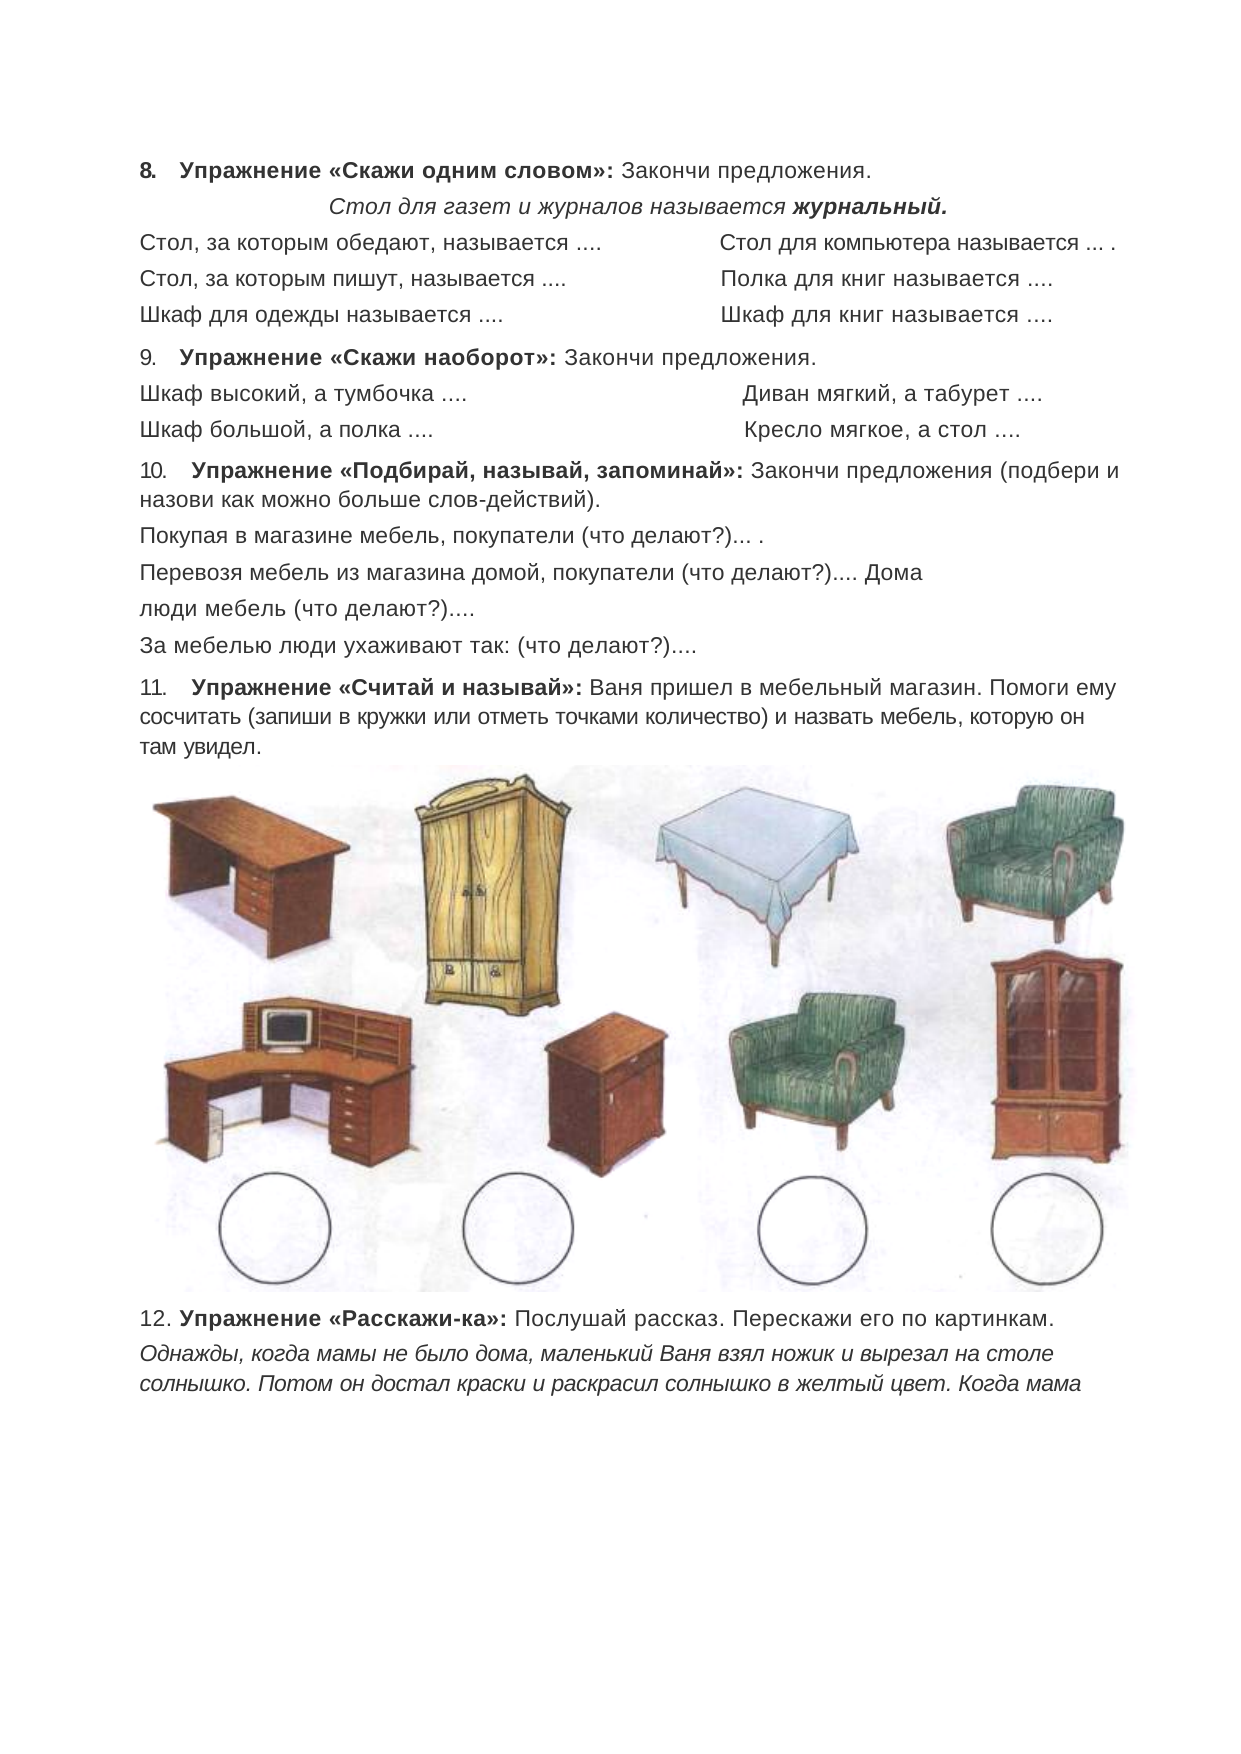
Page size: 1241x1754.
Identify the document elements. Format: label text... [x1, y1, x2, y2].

text 11. Упражнение «Считай и называй»: Ваня пришел в мебельный магазин. Помоги ему сосчитать (запиши в кружки или отметь точками количество) и назвать мебель, которую он там увидел. [139, 672, 1137, 760]
text Шкаф для одежды называется .... Шкаф для книг называется .... [139, 294, 1137, 330]
text 10. Упражнение «Подбирай, называй, запоминай»: Закончи предложения (подбери и назови как можно больше слов-действий). [139, 455, 1137, 514]
text Стол, за которым обедают, называется .... Стол для компьютера называется ... . [139, 222, 1137, 258]
text 8. Упражнение «Скажи одним словом»: Закончи предложения. [139, 150, 1137, 186]
text Шкаф высокий, а тумбочка .... Диван мягкий, а табурет .... [139, 372, 1137, 408]
text Перевозя мебель из магазина домой, покупатели (что делают?).... Дома люди мебель (что делают?).... [139, 552, 937, 624]
text За мебелью люди ухаживают так: (что делают?).... [139, 625, 937, 661]
text 12. Упражнение «Расскажи-ка»: Послушай рассказ. Перескажи его по картинкам. [139, 1305, 1137, 1331]
text Стол для газет и журналов называется журнальный. [139, 186, 1137, 222]
text Покупая в магазине мебель, покупатели (что делают?)... . [139, 515, 937, 551]
text Шкаф большой, а полка .... Кресло мягкое, а стол .... [139, 408, 1137, 444]
text 9. Упражнение «Скажи наоборот»: Закончи предложения. [139, 336, 1137, 372]
text Однажды, когда мамы не было дома, маленький Ваня взял ножик и вырезал на столе солнышко. Потом он достал краски и раскрасил солнышко в желтый цвет. Когда мама [139, 1337, 1137, 1397]
picture [139, 765, 1138, 1292]
text Стол, за которым пишут, называется .... Полка для книг называется .... [139, 258, 1137, 294]
